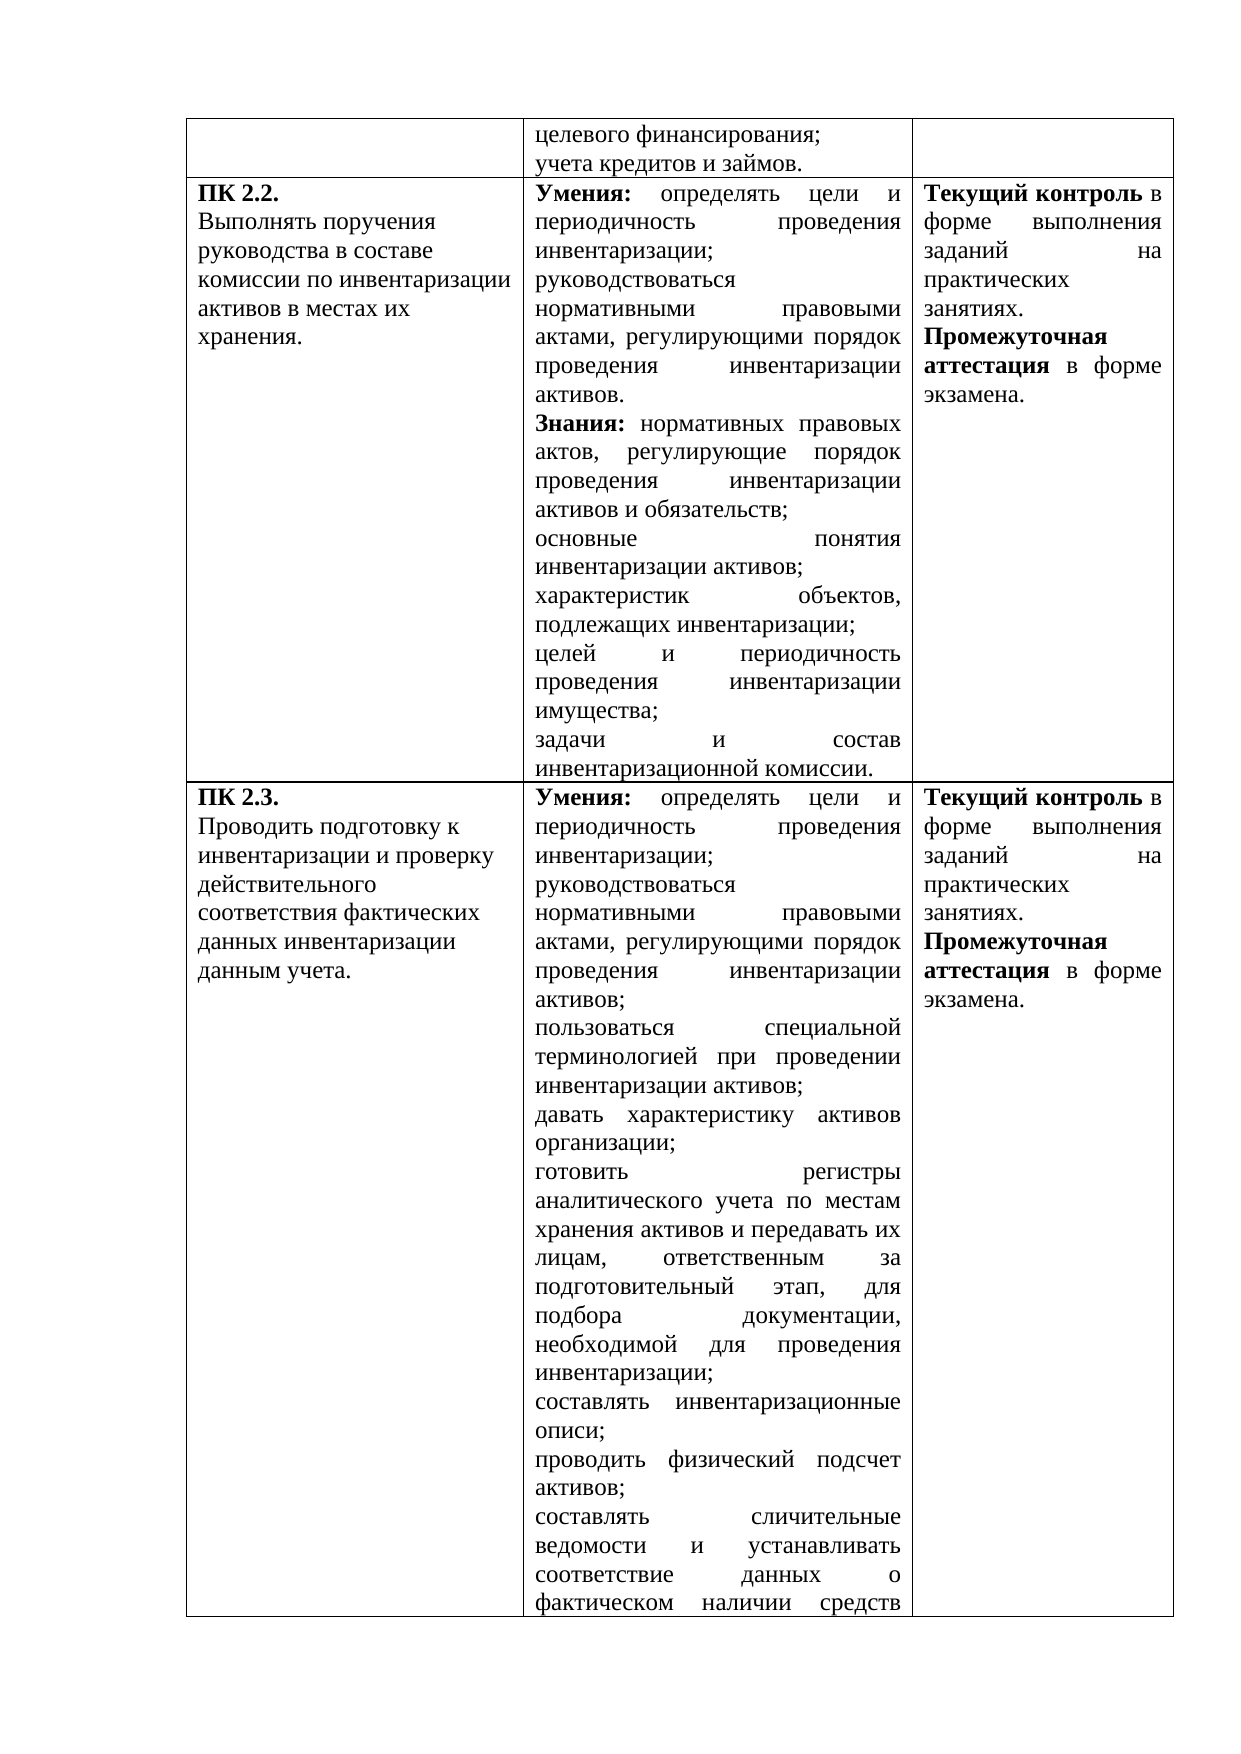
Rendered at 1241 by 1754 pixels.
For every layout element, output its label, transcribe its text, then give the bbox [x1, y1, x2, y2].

table_cell ПК 2.2. Выполнять поручения руководства в составе комиссии по инвентаризации активов в местах их хранения. [187, 178, 523, 781]
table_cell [913, 783, 1173, 1616]
table_cell Умения: определять цели и периодичность проведения инвентаризации; руководствоваться нормативными правовыми актами, регулирующими порядок проведения инвентаризации активов. Знания: нормативных правовых актов, регулирующие порядок проведения инвентаризации активов и обязательств; основные понятия инвентаризации активов; характеристик объектов, подлежащих инвентаризации; целей и периодичность проведения инвентаризации имущества; задачи и состав инвентаризационной комиссии. [524, 178, 912, 781]
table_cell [187, 783, 523, 1616]
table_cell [913, 119, 1173, 177]
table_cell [187, 119, 523, 177]
table_cell Текущий контроль в форме выполнения заданий на практических занятиях. Промежуточная аттестация в форме экзамена. [913, 178, 1173, 781]
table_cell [524, 119, 912, 177]
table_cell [524, 783, 912, 1616]
